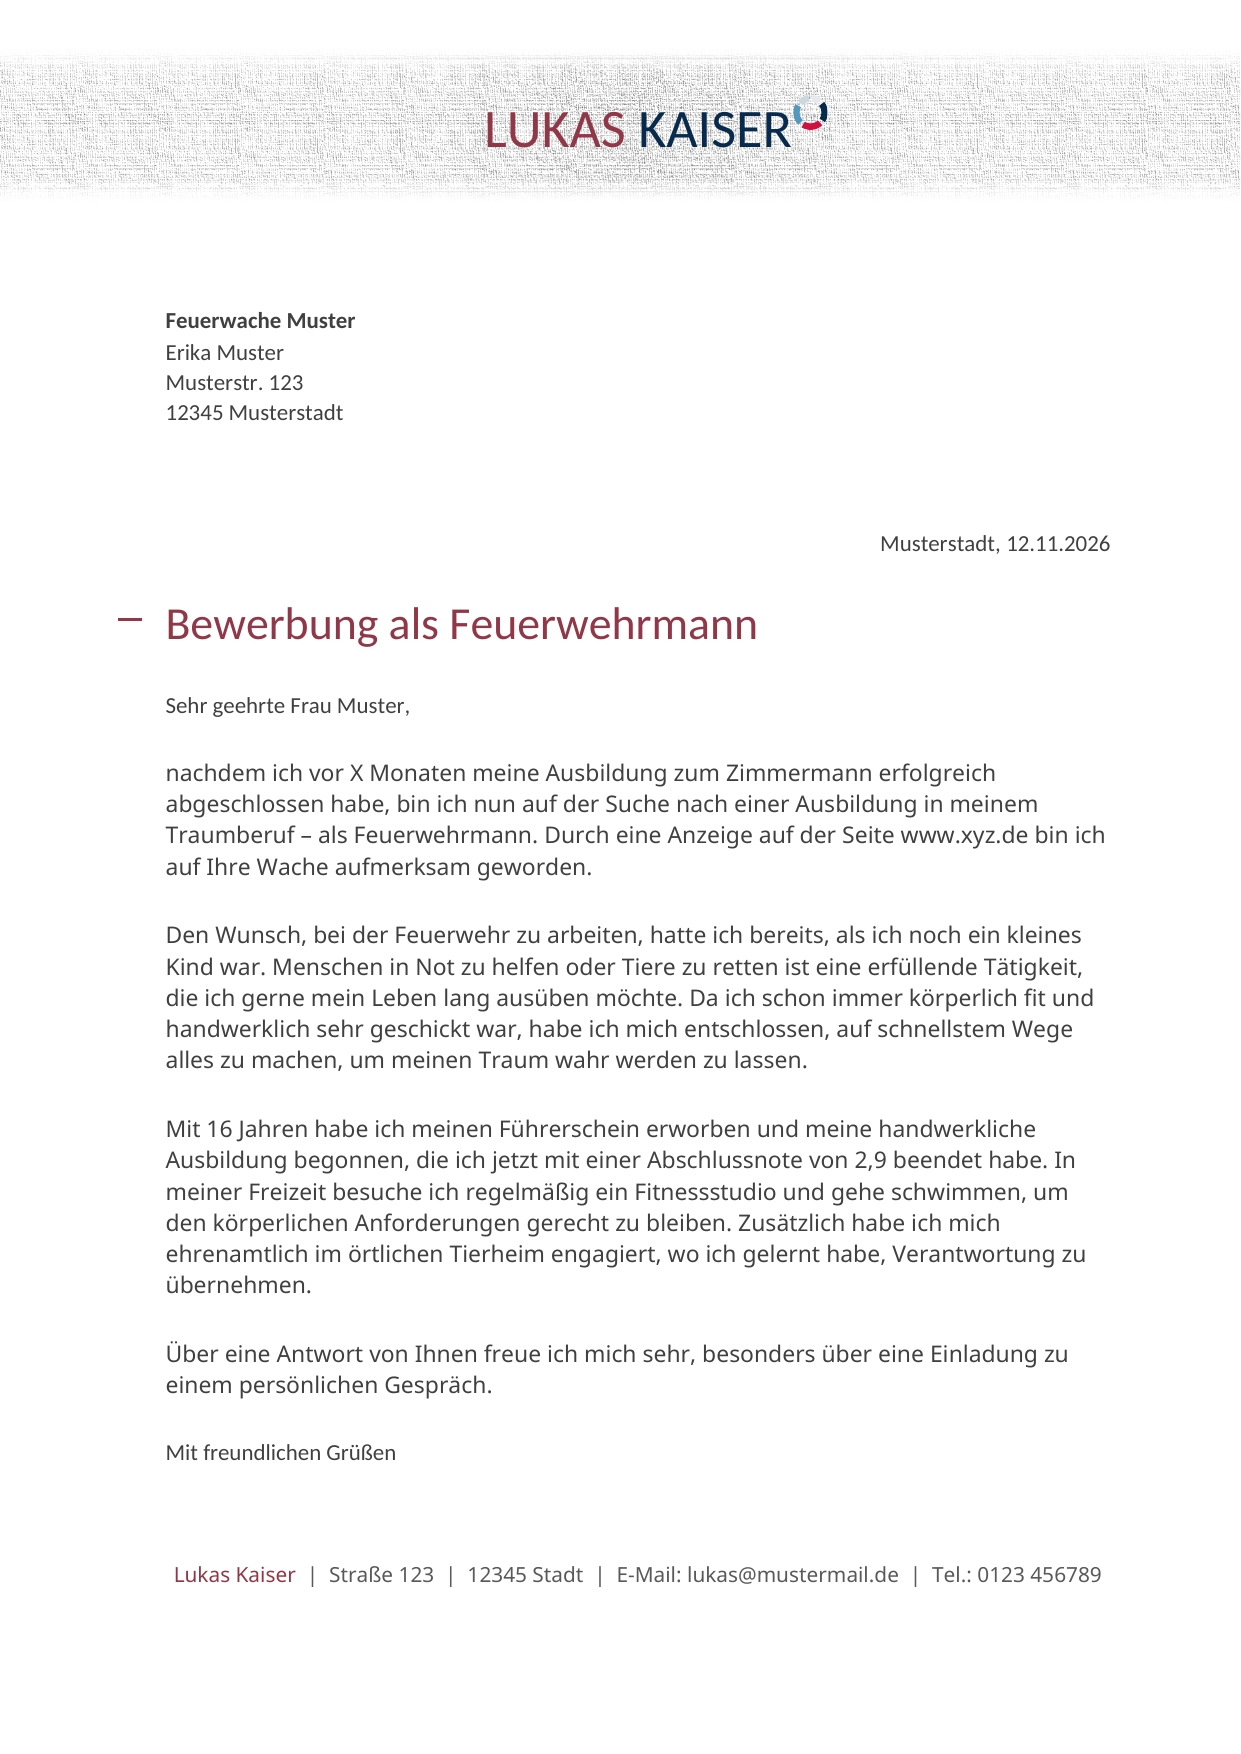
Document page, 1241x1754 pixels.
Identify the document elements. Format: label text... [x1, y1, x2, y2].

text nachdem ich vor X Monaten meine Ausbildung zum Zimmermann erfolgreich abgeschlossen habe, bin ich nun auf der Suche nach einer Ausbildung in meinem Traumberuf – als Feuerwehrmann. Durch eine Anzeige auf der Seite www.xyz.de bin ich auf Ihre Wache aufmerksam geworden. [165, 757, 1110, 882]
text Sehr geehrte Frau Muster, [165, 691, 1110, 719]
text Mit freundlichen Grüßen [165, 1438, 1110, 1466]
text Erika Muster [165, 338, 1110, 366]
text Musterstadt, 16.11.2018 [165, 529, 1110, 557]
subtitle Bewerbung als Feuerwehrmann [165, 595, 1110, 651]
text Musterstr. 123 [165, 368, 1110, 396]
text Feuerwache Muster [165, 306, 1110, 334]
text 12345 Musterstadt [165, 398, 1110, 426]
text Mit 16 Jahren habe ich meinen Führerschein erworben und meine handwerkliche Ausbildung begonnen, die ich jetzt mit einer Abschlussnote von 2,9 beendet habe. In meiner Freizeit besuche ich regelmäßig ein Fitnessstudio und gehe schwimmen, um den körperlichen Anforderungen gerecht zu bleiben. Zusätzlich habe ich mich ehrenamtlich im örtlichen Tierheim engagiert, wo ich gelernt habe, Verantwortung zu übernehmen. [165, 1113, 1110, 1300]
text Den Wunsch, bei der Feuerwehr zu arbeiten, hatte ich bereits, als ich noch ein kleines Kind war. Menschen in Not zu helfen oder Tiere zu retten ist eine erfüllende Tätigkeit, die ich gerne mein Leben lang ausüben möchte. Da ich schon immer körperlich fit und handwerklich sehr geschickt war, habe ich mich entschlossen, auf schnellstem Wege alles zu machen, um meinen Traum wahr werden zu lassen. [165, 919, 1110, 1075]
text Über eine Antwort von Ihnen freue ich mich sehr, besonders über eine Einladung zu einem persönlichen Gespräch. [165, 1338, 1110, 1400]
picture [0, 76, 1241, 175]
